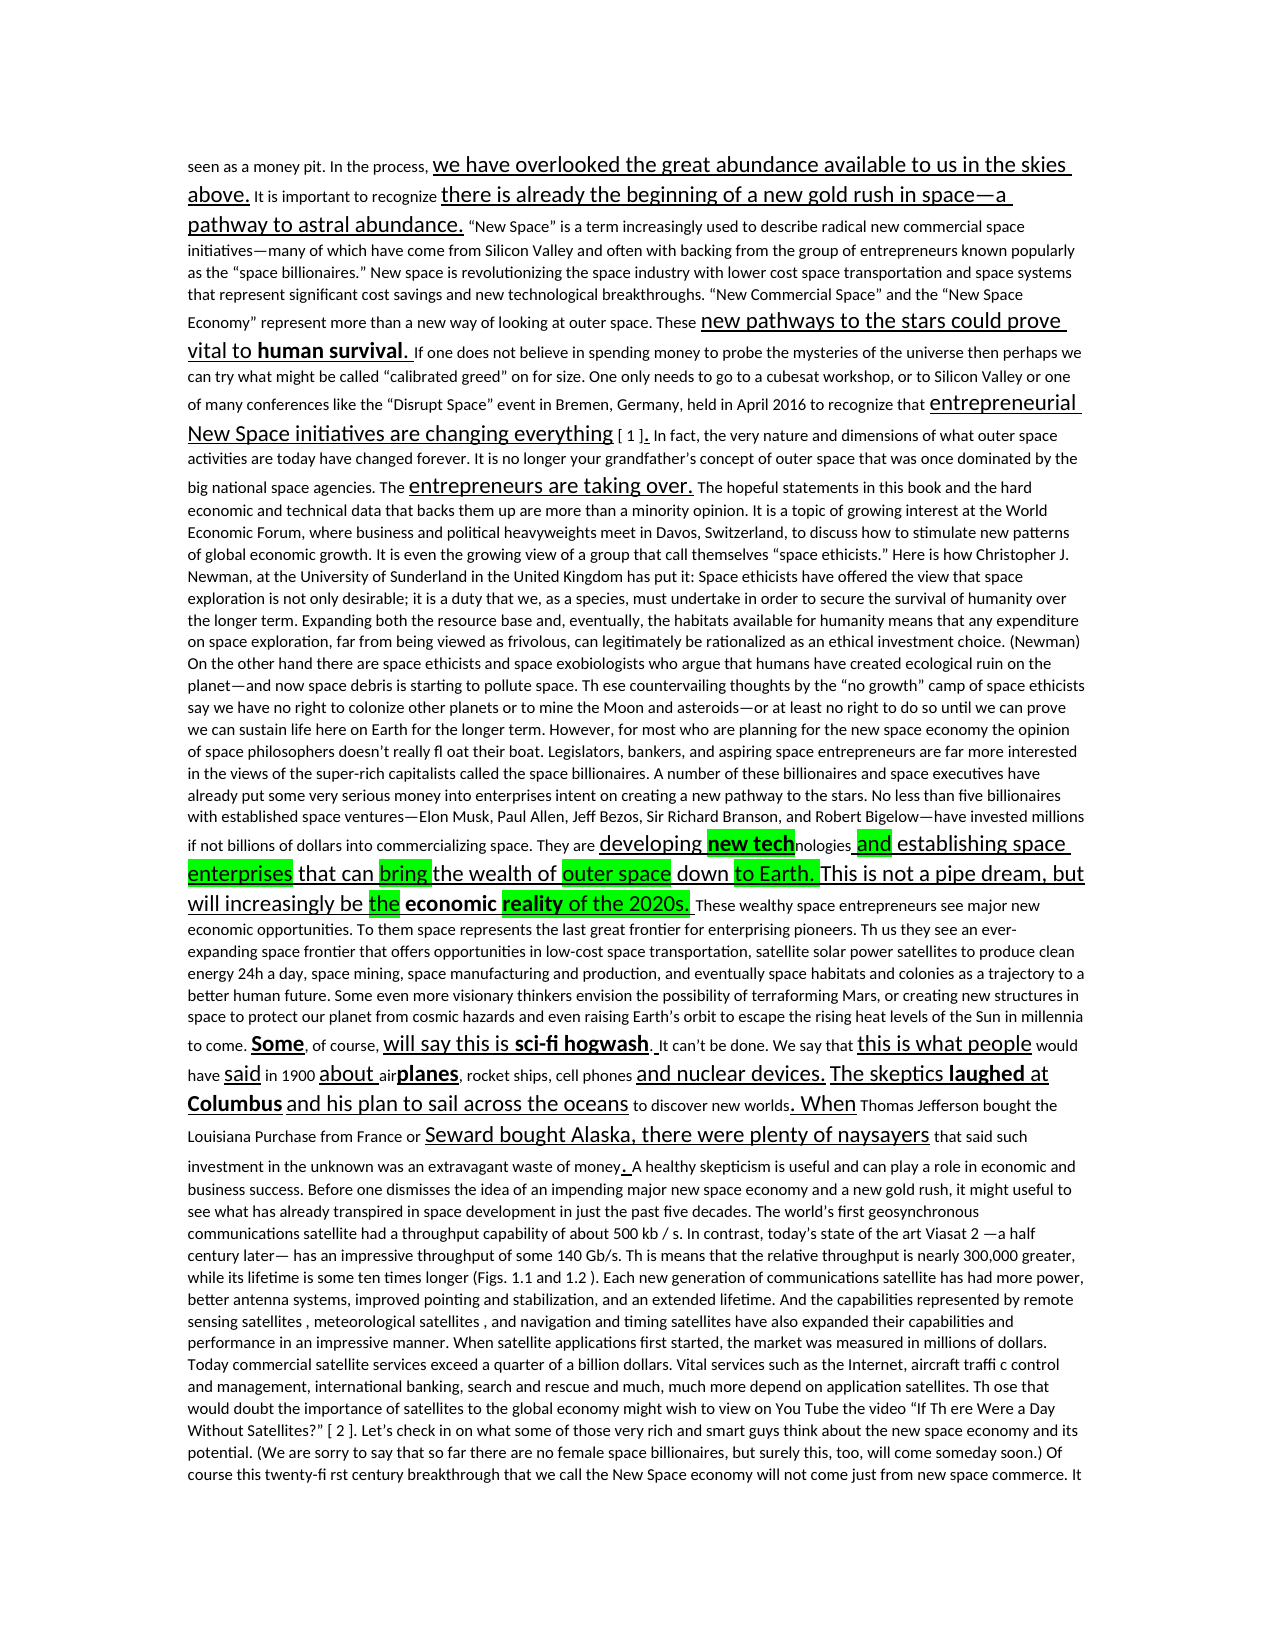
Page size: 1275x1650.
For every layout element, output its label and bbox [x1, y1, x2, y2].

text [187, 150, 1087, 1484]
